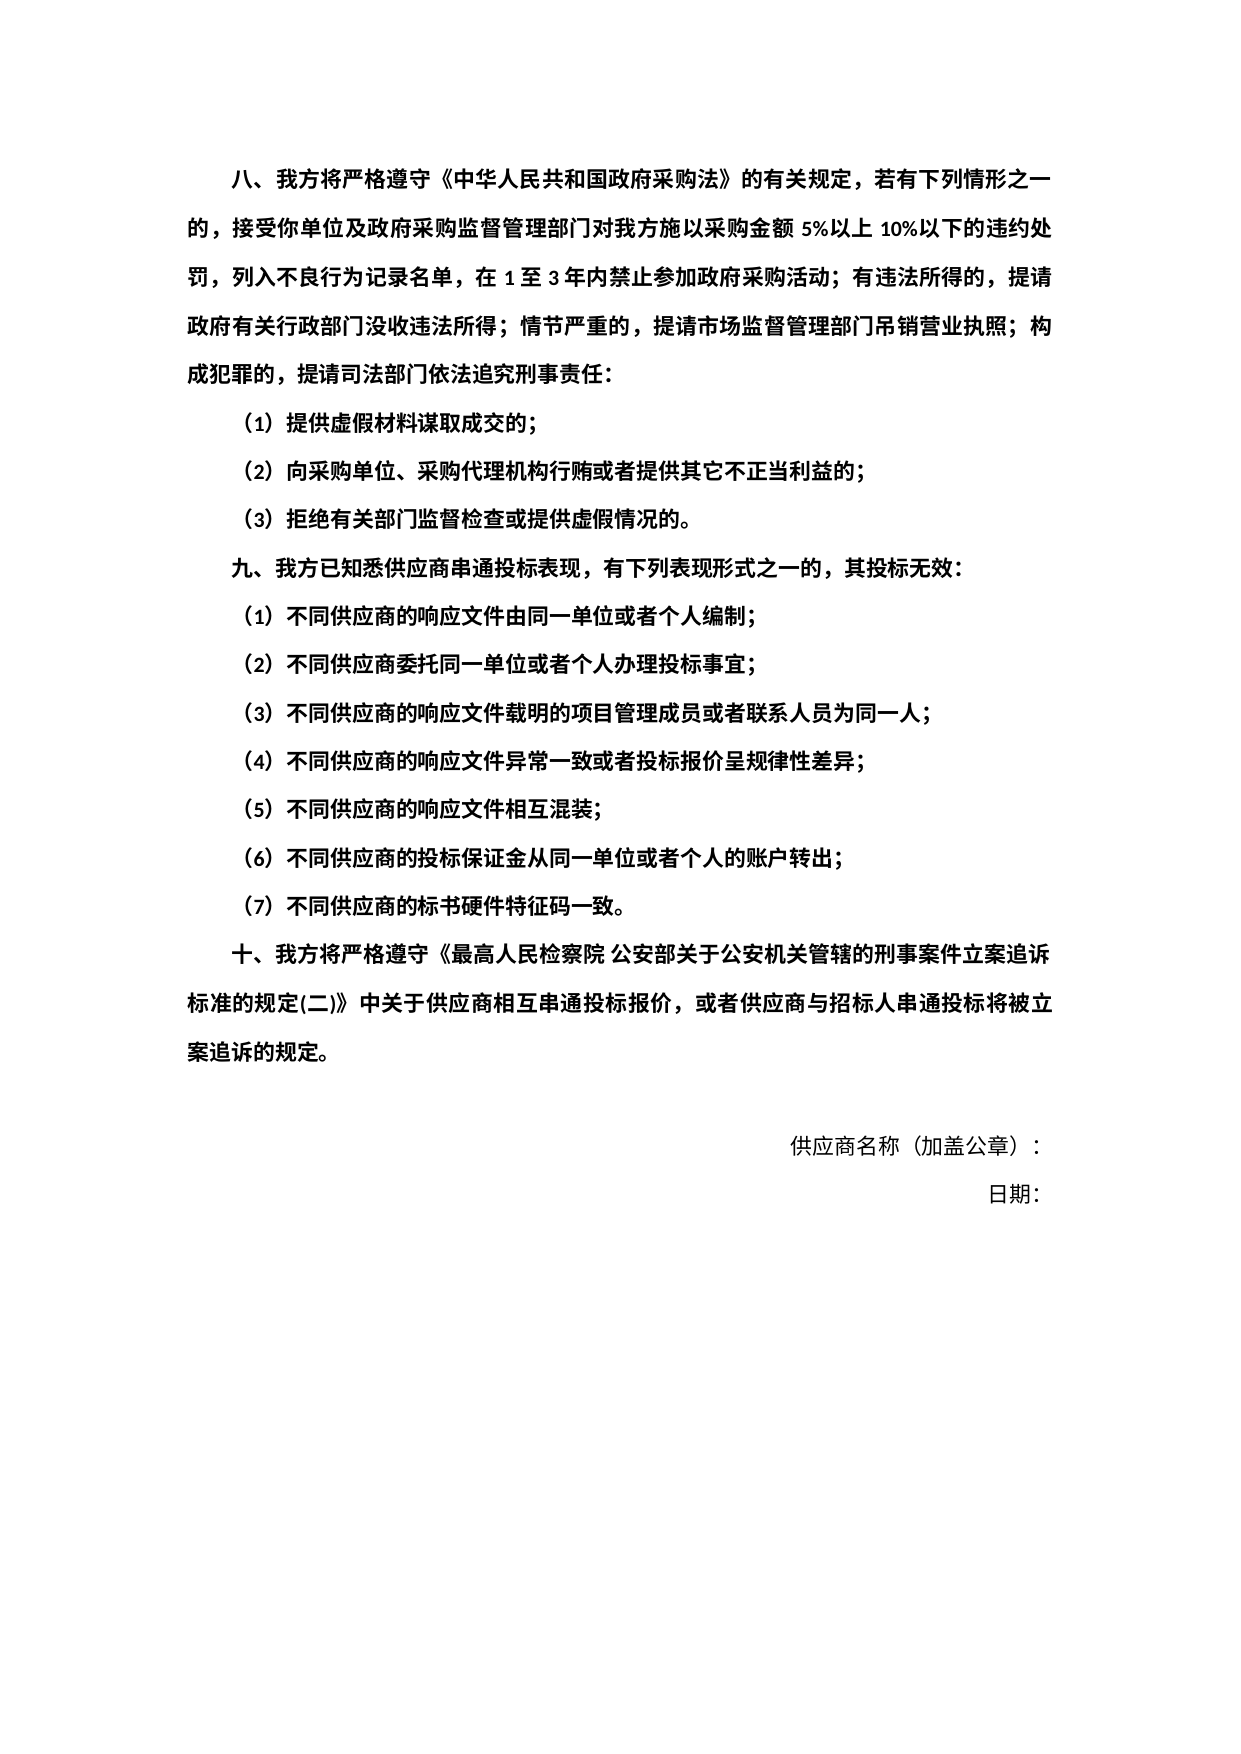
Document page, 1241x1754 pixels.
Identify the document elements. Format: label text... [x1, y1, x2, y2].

text （2）向采购单位、采购代理机构行贿或者提供其它不正当利益的； [187, 454, 1053, 486]
text （1）不同供应商的响应文件由同一单位或者个人编制； [187, 599, 1053, 631]
text （3）拒绝有关部门监督检查或提供虚假情况的。 [187, 502, 1053, 534]
text 九、我方已知悉供应商串通投标表现，有下列表现形式之一的，其投标无效： [187, 550, 1053, 583]
text （5）不同供应商的响应文件相互混装； [187, 792, 1053, 824]
text （2）不同供应商委托同一单位或者个人办理投标事宜； [187, 647, 1053, 679]
text （7）不同供应商的标书硬件特征码一致。 [187, 889, 1053, 921]
text 日期： [187, 1177, 1053, 1209]
text 供应商名称（加盖公章）： [187, 1129, 1053, 1161]
text （3）不同供应商的响应文件载明的项目管理成员或者联系人员为同一人； [187, 695, 1053, 728]
text （4）不同供应商的响应文件异常一致或者投标报价呈规律性差异； [187, 744, 1053, 776]
text 十、我方将严格遵守《最高人民检察院 公安部关于公安机关管辖的刑事案件立案追诉标准的规定(二)》中关于供应商相互串通投标报价，或者供应商与招标人串通投标将被立案追诉的规定。 [187, 937, 1053, 1067]
text （6）不同供应商的投标保证金从同一单位或者个人的账户转出； [187, 840, 1053, 873]
text （1）提供虚假材料谋取成交的； [187, 405, 1053, 438]
text 八、我方将严格遵守《中华人民共和国政府采购法》的有关规定，若有下列情形之一的，接受你单位及政府采购监督管理部门对我方施以采购金额 5%以上 10%以下的违约处罚，列入不良行为记录名单，在 1 至 3 年内禁止参加政府采购活动；有违法所得的，提请政府有关行政部门没收违法所得；情节严重的，提请市场监督管理部门吊销营业执照；构成犯罪的，提请司法部门依法追究刑事责任： [187, 162, 1053, 389]
